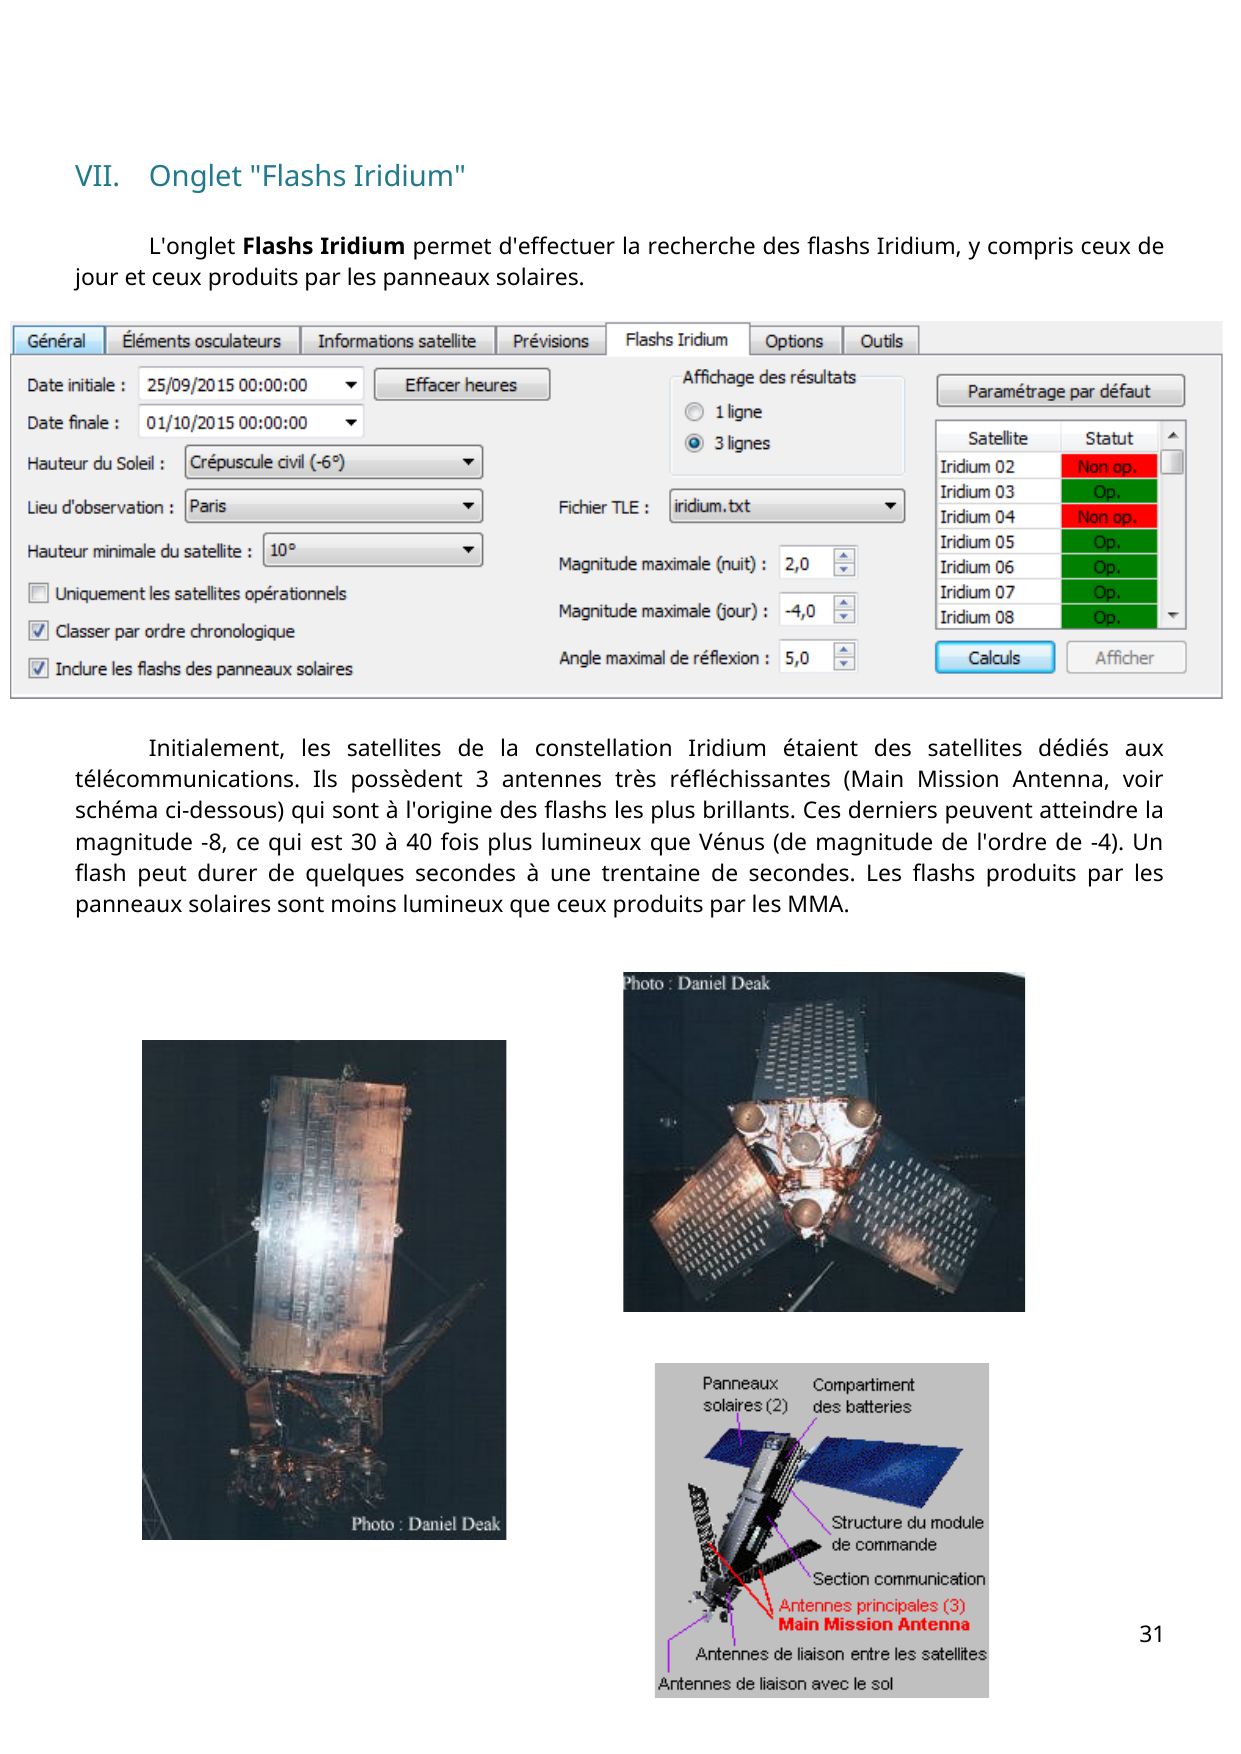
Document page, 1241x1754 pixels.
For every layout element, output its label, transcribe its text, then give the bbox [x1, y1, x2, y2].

text L'onglet Flashs Iridium permet d'effectuer la recherche des flashs Iridium, y compris ceux de jour et ceux produits par les panneaux solaires. [75, 230, 1165, 292]
picture [618, 972, 1024, 1309]
picture [654, 1363, 990, 1698]
text Initialement, les satellites de la constellation Iridium étaient des satellites dédiés aux télécommunications. Ils possèdent 3 antennes très réfléchissantes (Main Mission Antenna, voir schéma ci-dessous) qui sont à l'origine des flashs les plus brillants. Ces derniers peuvent atteindre la magnitude -8, ce qui est 30 à 40 fois plus lumineux que Vénus (de magnitude de l'ordre de -4). Un flash peut durer de quelques secondes à une trentaine de secondes. Les flashs produits par les panneaux solaires sont moins lumineux que ceux produits par les MMA. [75, 732, 1165, 919]
subtitle Onglet "Flashs Iridium" [75, 155, 1165, 195]
picture [137, 1040, 505, 1537]
picture [10, 321, 1223, 699]
